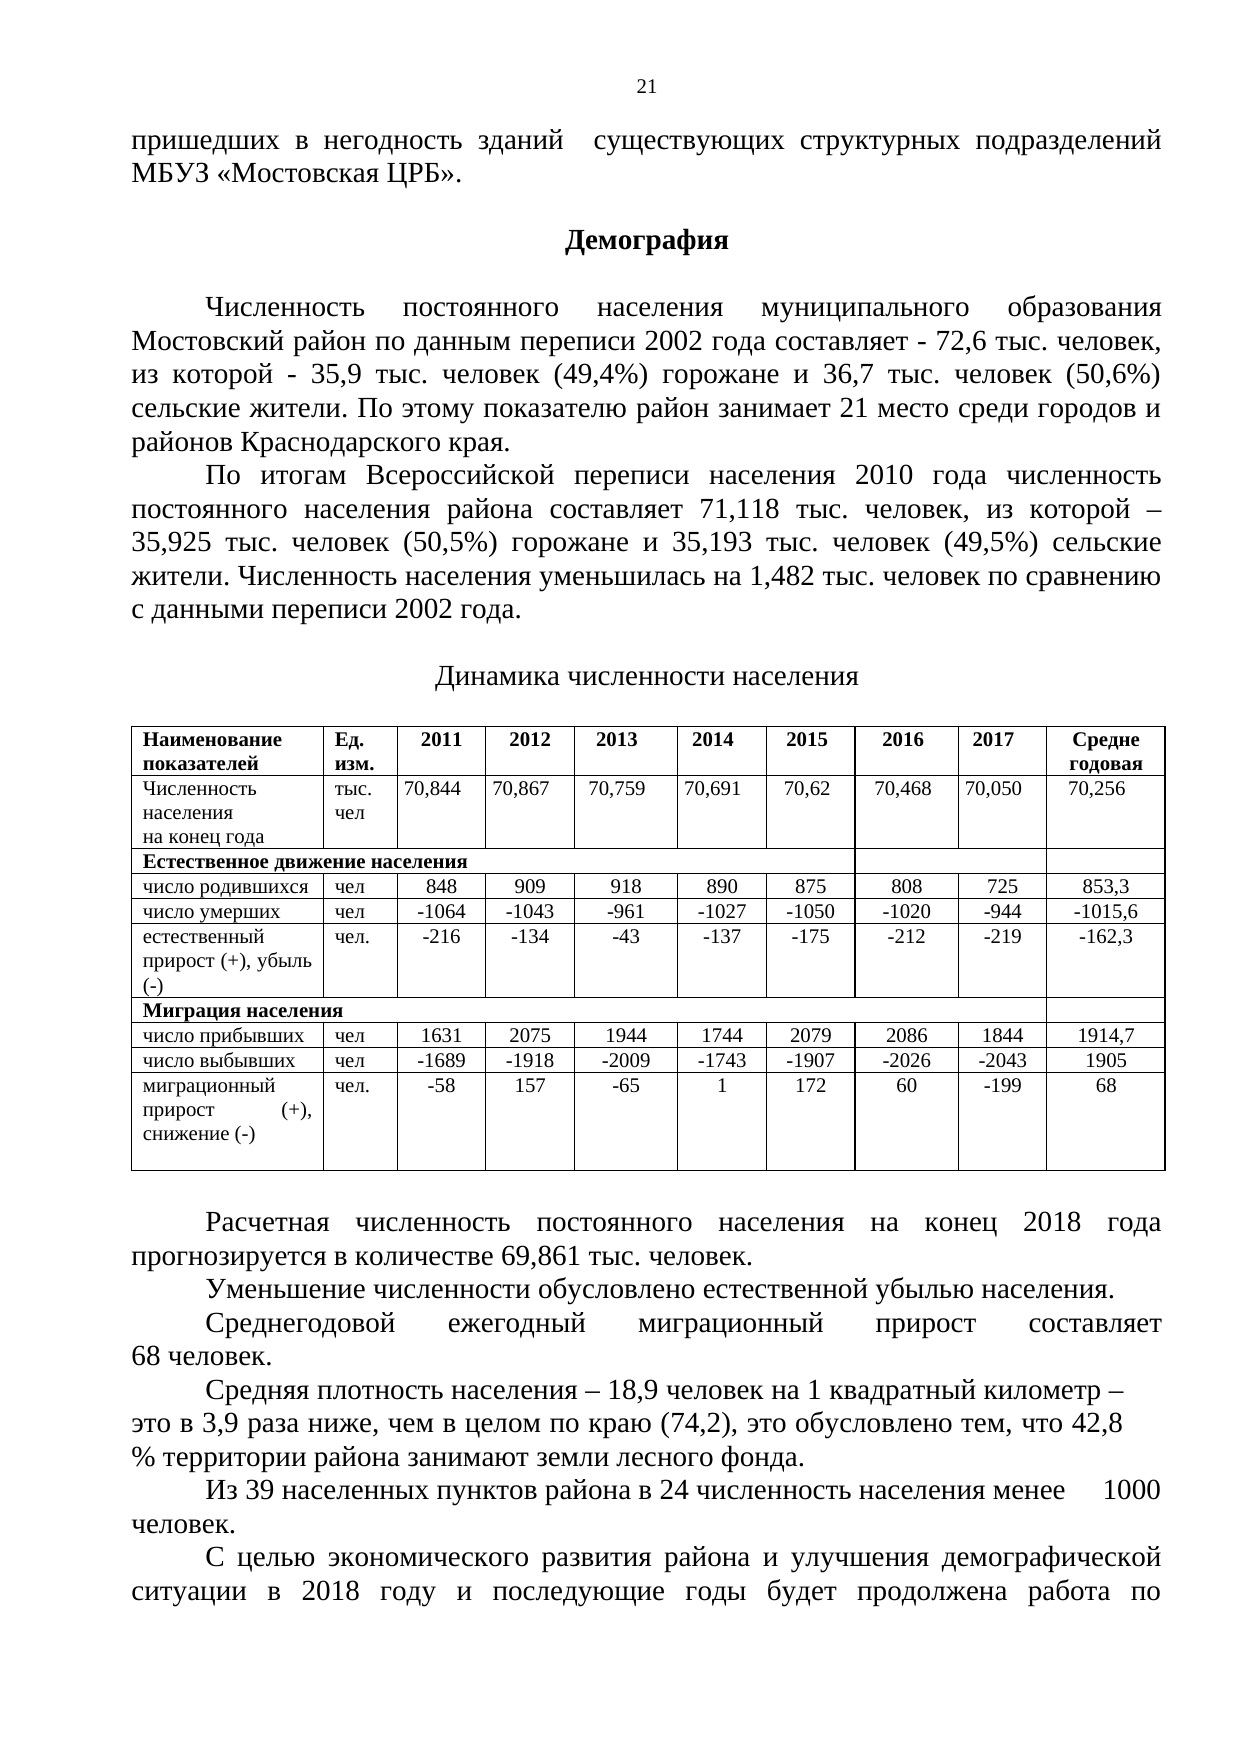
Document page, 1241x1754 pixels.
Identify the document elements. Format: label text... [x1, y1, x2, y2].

table_cell число выбывших [132, 1048, 323, 1072]
table_cell -219 [959, 924, 1046, 997]
table_cell Численность населения на конец года [132, 776, 323, 848]
table_cell Миграция населения [132, 998, 1046, 1022]
text Из 39 населенных пунктов района в 24 численность населения менее 1000 человек. [131, 1472, 1162, 1539]
table_cell 70,844 [398, 776, 485, 848]
table_cell -1020 [856, 899, 958, 923]
table_header Ед. изм. [324, 727, 397, 775]
table_cell -199 [959, 1073, 1046, 1169]
table_cell -944 [959, 899, 1046, 923]
table_cell 70,759 [575, 776, 677, 848]
table_cell -1918 [486, 1048, 574, 1072]
table_cell 70,050 довая [959, 776, 1046, 848]
table_header 2011 [398, 727, 485, 775]
table_cell 70,867 [486, 776, 574, 848]
table_cell -1064 [398, 899, 485, 923]
table_header Наименование показателей [132, 727, 323, 775]
table_cell -961 [575, 899, 677, 923]
table_cell чел [324, 1023, 397, 1047]
table_cell -1907 [767, 1048, 854, 1072]
table_cell 172 [767, 1073, 854, 1169]
table_cell 70,691 [678, 776, 766, 848]
table_cell миграционный прирост (+), снижение (-) [132, 1073, 323, 1169]
text Уменьшение численности обусловлено естественной убылью населения. [131, 1271, 1162, 1305]
table_cell -43 [575, 924, 677, 997]
table_cell -1689 [398, 1048, 485, 1072]
table_cell 2075 [486, 1023, 574, 1047]
table_cell -1050 [767, 899, 854, 923]
text Демография [131, 222, 1162, 256]
table_cell 1744 [678, 1023, 766, 1047]
table_cell тыс. чел [324, 776, 397, 848]
table_cell -58 [398, 1073, 485, 1169]
table_cell 70,256 [1047, 776, 1164, 848]
table_header 2016 [856, 727, 958, 775]
table_cell число умерших [132, 899, 323, 923]
table_cell чел [324, 874, 397, 898]
table_cell 808 [856, 874, 958, 898]
table_cell -1743 [678, 1048, 766, 1072]
table_cell -134 [486, 924, 574, 997]
table_cell -162,3 [1047, 924, 1164, 997]
table_header 2015 [767, 727, 854, 775]
table_cell -2009 [575, 1048, 677, 1072]
text Расчетная численность постоянного населения на конец 2018 года прогнозируется в количестве 69,861 тыс. человек. [131, 1204, 1162, 1271]
table_cell 853,3 [1047, 874, 1164, 898]
table_cell 157 [486, 1073, 574, 1169]
table_cell число родившихся [132, 874, 323, 898]
text Среднегодовой ежегодный миграционный прирост составляет 68 человек. [131, 1305, 1163, 1372]
table_cell 875 [767, 874, 854, 898]
table_cell [1047, 849, 1164, 873]
text Средняя плотность населения – 18,9 человек на 1 квадратный километр – это в 3,9 раза ниже, чем в целом по краю (74,2), это обусловлено тем, что 42,8 % территории района занимают земли лесного фонда. [131, 1372, 1125, 1472]
table_cell 60 [856, 1073, 958, 1169]
table_cell 1905 [1047, 1048, 1164, 1072]
text Динамика численности населения [131, 658, 1162, 692]
table_cell -1043 [486, 899, 574, 923]
table_cell естественный прирост (+), убыль (-) [132, 924, 323, 997]
table_cell [856, 849, 1046, 873]
table_cell 70,468 [856, 776, 958, 848]
table_cell -1015,6 [1047, 899, 1164, 923]
table_cell чел [324, 899, 397, 923]
table_cell 890 [678, 874, 766, 898]
text По итогам Всероссийской переписи населения 2010 года численность постоянного населения района составляет 71,118 тыс. человек, из которой – 35,925 тыс. человек (50,5%) горожане и 35,193 тыс. человек (49,5%) сельские жители. Численность населения уменьшилась на 1,482 тыс. человек по сравнению с данными переписи 2002 года. [131, 457, 1162, 625]
table_header 2013 [575, 727, 677, 775]
table_cell 70,62 [767, 776, 854, 848]
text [131, 122, 1162, 189]
table_cell -1027 [678, 899, 766, 923]
table_cell чел [324, 1048, 397, 1072]
table_cell -175 [767, 924, 854, 997]
table_cell 1944 [575, 1023, 677, 1047]
table_cell -216 [398, 924, 485, 997]
table_header 2014 [678, 727, 766, 775]
table_cell -212 [856, 924, 958, 997]
table_cell -2026 [856, 1048, 958, 1072]
table_header 2012 [486, 727, 574, 775]
table_cell 848 [398, 874, 485, 898]
table_cell число прибывших [132, 1023, 323, 1047]
table_cell -65 [575, 1073, 677, 1169]
table_cell 1914,7 [1047, 1023, 1164, 1047]
table_header Средне годовая [1047, 727, 1164, 775]
table_cell 918 [575, 874, 677, 898]
table_cell 725 [959, 874, 1046, 898]
table_cell 2086 [856, 1023, 958, 1047]
table_cell 2079 [767, 1023, 854, 1047]
table_cell Естественное движение населения [132, 849, 854, 873]
table_cell 1844 [959, 1023, 1046, 1047]
table_cell -137 [678, 924, 766, 997]
table_cell 1631 [398, 1023, 485, 1047]
table_cell 1 [678, 1073, 766, 1169]
table_header 2017 [959, 727, 1046, 775]
table_cell [1047, 998, 1164, 1022]
table_cell -2043 [959, 1048, 1046, 1072]
table_cell 68 [1047, 1073, 1164, 1169]
table_cell чел. [324, 924, 397, 997]
text Численность постоянного населения муниципального образования Мостовский район по данным переписи 2002 года составляет - 72,6 тыс. человек, из которой - 35,9 тыс. человек (49,4%) горожане и 36,7 тыс. человек (50,6%) сельские жители. По этому показателю район занимает 21 место среди городов и районов Краснодарского края. [131, 289, 1162, 457]
table_cell 909 [486, 874, 574, 898]
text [131, 1539, 1162, 1607]
table_cell чел. [324, 1073, 397, 1169]
